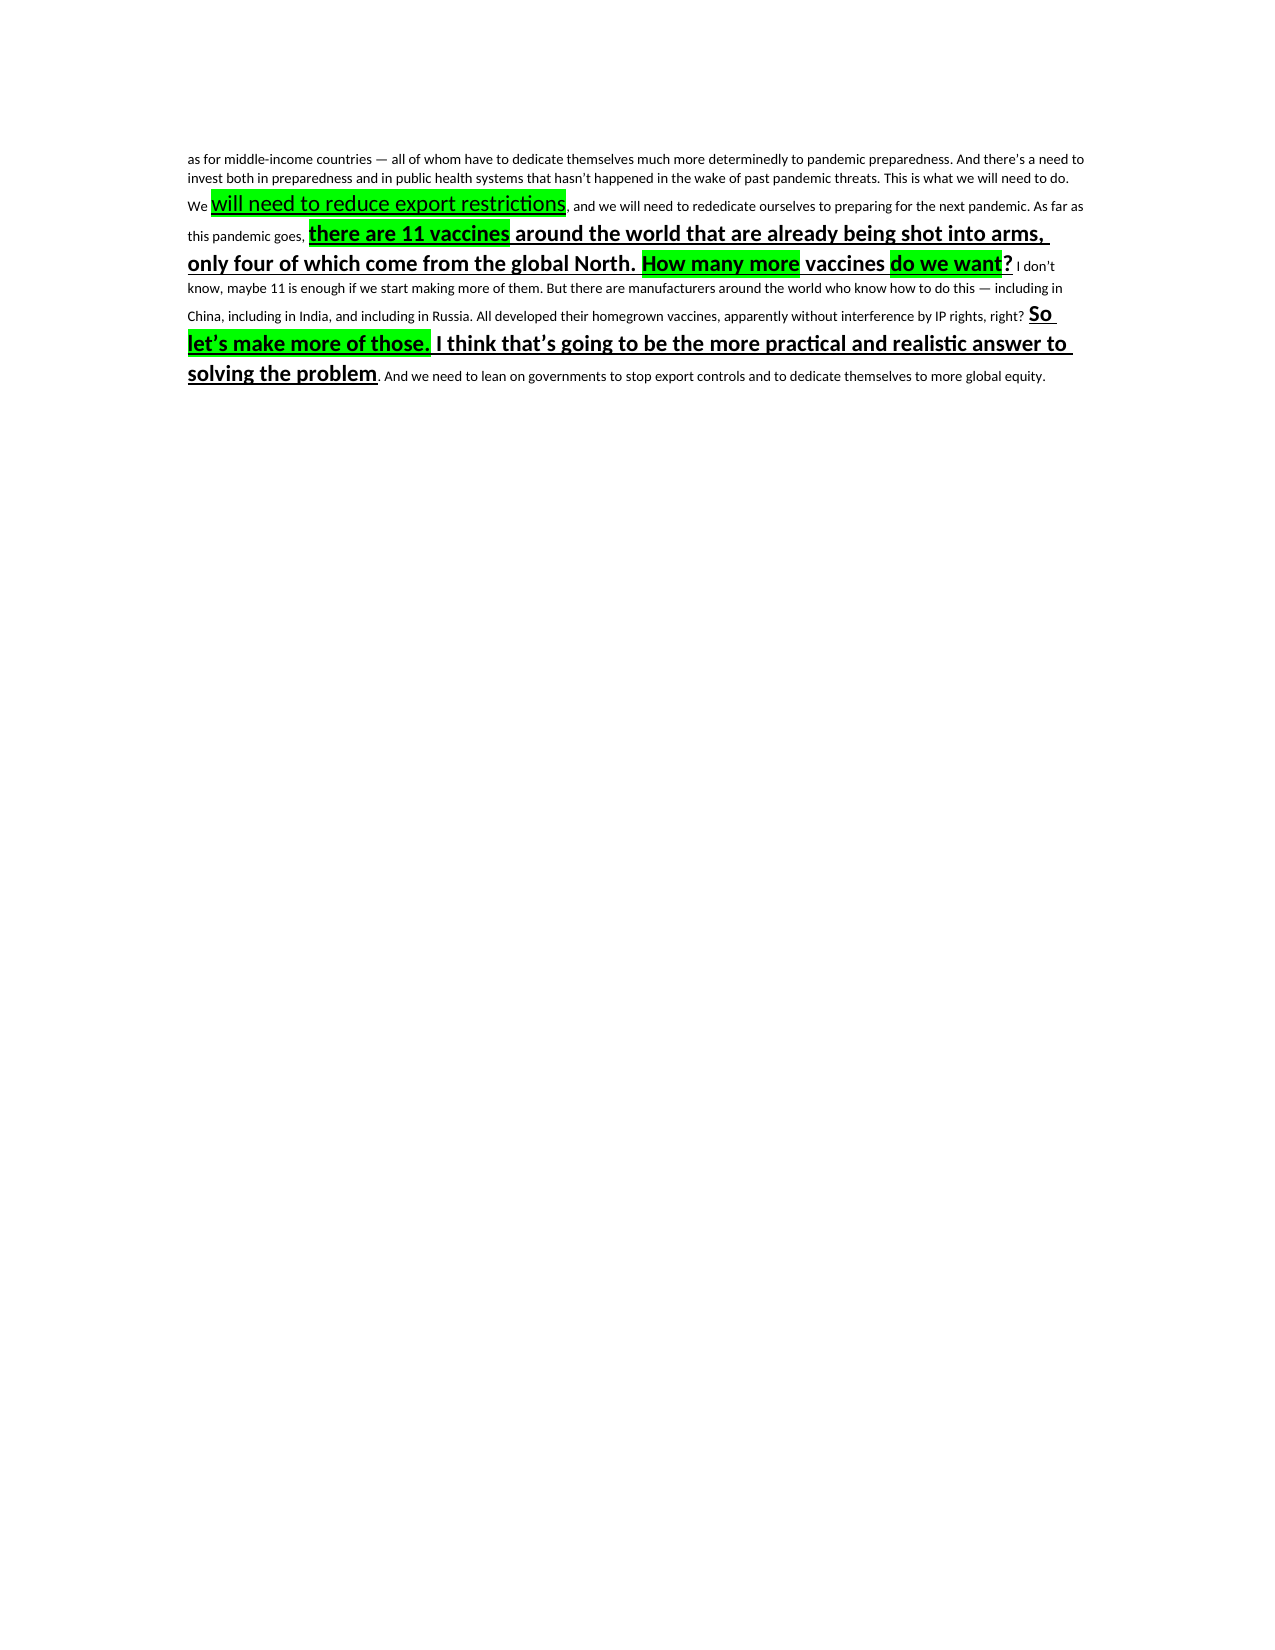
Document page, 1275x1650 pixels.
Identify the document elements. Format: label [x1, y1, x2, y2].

text [187, 150, 1087, 387]
